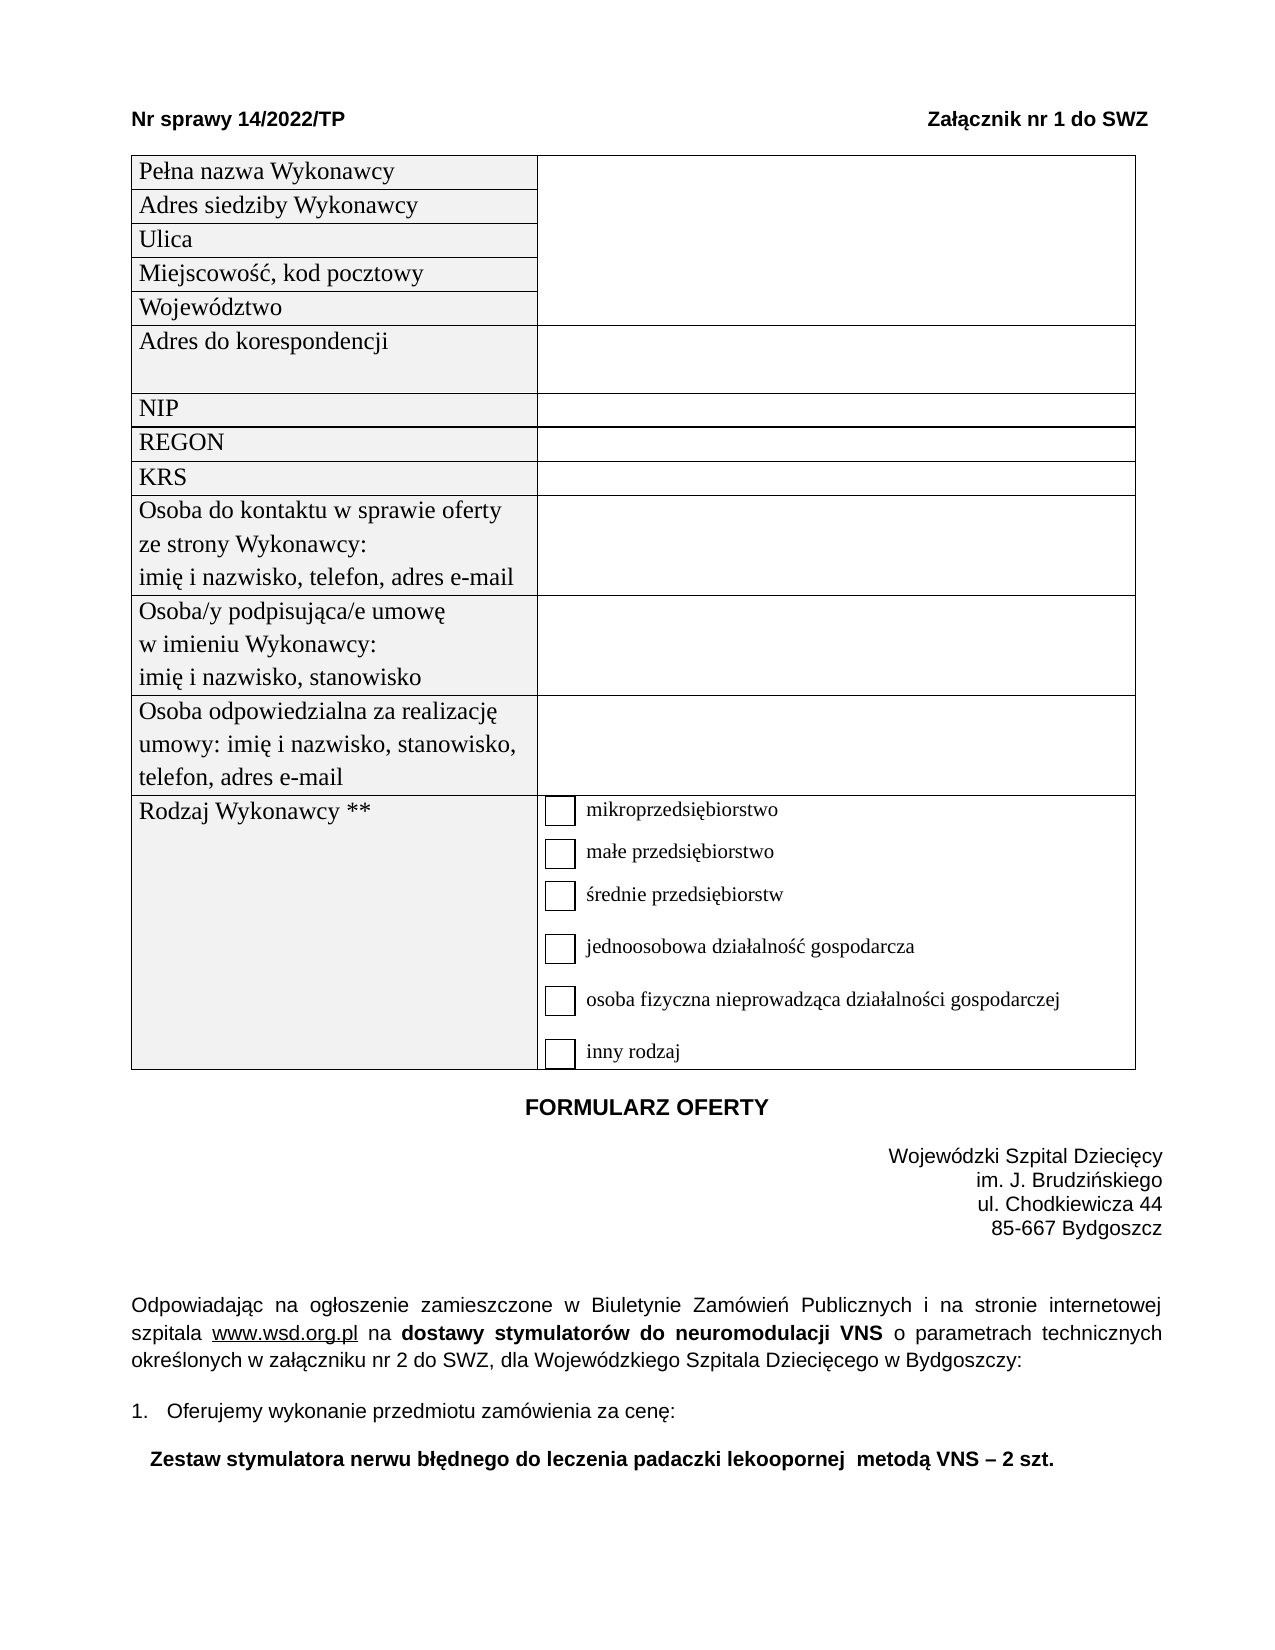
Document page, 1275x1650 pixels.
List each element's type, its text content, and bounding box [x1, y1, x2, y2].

text Wojewódzki Szpital Dziecięcy [131, 1144, 1162, 1168]
text Odpowiadając na ogłoszenie zamieszczone w Biuletynie Zamówień Publicznych i na stronie internetowej szpitala www.wsd.org.pl na dostawy stymulatorów do neuromodulacji VNS o parametrach technicznych określonych w załączniku nr 2 do SWZ, dla Wojewódzkiego Szpitala Dziecięcego w Bydgoszczy: [131, 1293, 1162, 1372]
table_cell [538, 796, 1135, 1069]
table_cell [538, 462, 1135, 494]
table_cell Osoba do kontaktu w sprawie oferty ze strony Wykonawcy: imię i nazwisko, telefon, adres e-mail [132, 496, 537, 595]
table_cell Osoba odpowiedzialna za realizację umowy: imię i nazwisko, stanowisko, telefon, adres e-mail [132, 696, 537, 795]
text FORMULARZ OFERTY [131, 1094, 1162, 1120]
text im. J. Brudzińskiego [131, 1168, 1162, 1192]
table_header [538, 156, 1135, 325]
table_cell Rodzaj Wykonawcy ** [132, 796, 537, 1069]
table_cell KRS [132, 462, 537, 494]
table_cell [538, 696, 1135, 795]
table_cell REGON [132, 428, 537, 461]
table_cell Adres do korespondencji [132, 326, 537, 392]
text 85-667 Bydgoszcz [131, 1216, 1162, 1240]
table_cell NIP [132, 394, 537, 426]
table_cell [538, 596, 1135, 695]
text ul. Chodkiewicza 44 [131, 1192, 1162, 1216]
table_cell [538, 496, 1135, 595]
table_cell Województwo [132, 292, 537, 325]
text Zestaw stymulatora nerwu błędnego do leczenia padaczki lekoopornej metodą VNS – 2 szt. [150, 1447, 1162, 1471]
table_cell Adres siedziby Wykonawcy [132, 190, 537, 223]
table_cell [538, 326, 1135, 392]
table_cell [538, 428, 1135, 461]
list Oferujemy wykonanie przedmiotu zamówienia za cenę: [131, 1399, 1162, 1423]
table_cell Miejscowość, kod pocztowy [132, 258, 537, 291]
table_cell Ulica [132, 224, 537, 257]
table_header Pełna nazwa Wykonawcy [132, 156, 537, 189]
table_cell [538, 394, 1135, 426]
table_cell Osoba/y podpisująca/e umowę w imieniu Wykonawcy: imię i nazwisko, stanowisko [132, 596, 537, 695]
text Nr sprawy 14/2022/TP Załącznik nr 1 do SWZ [131, 107, 1162, 131]
